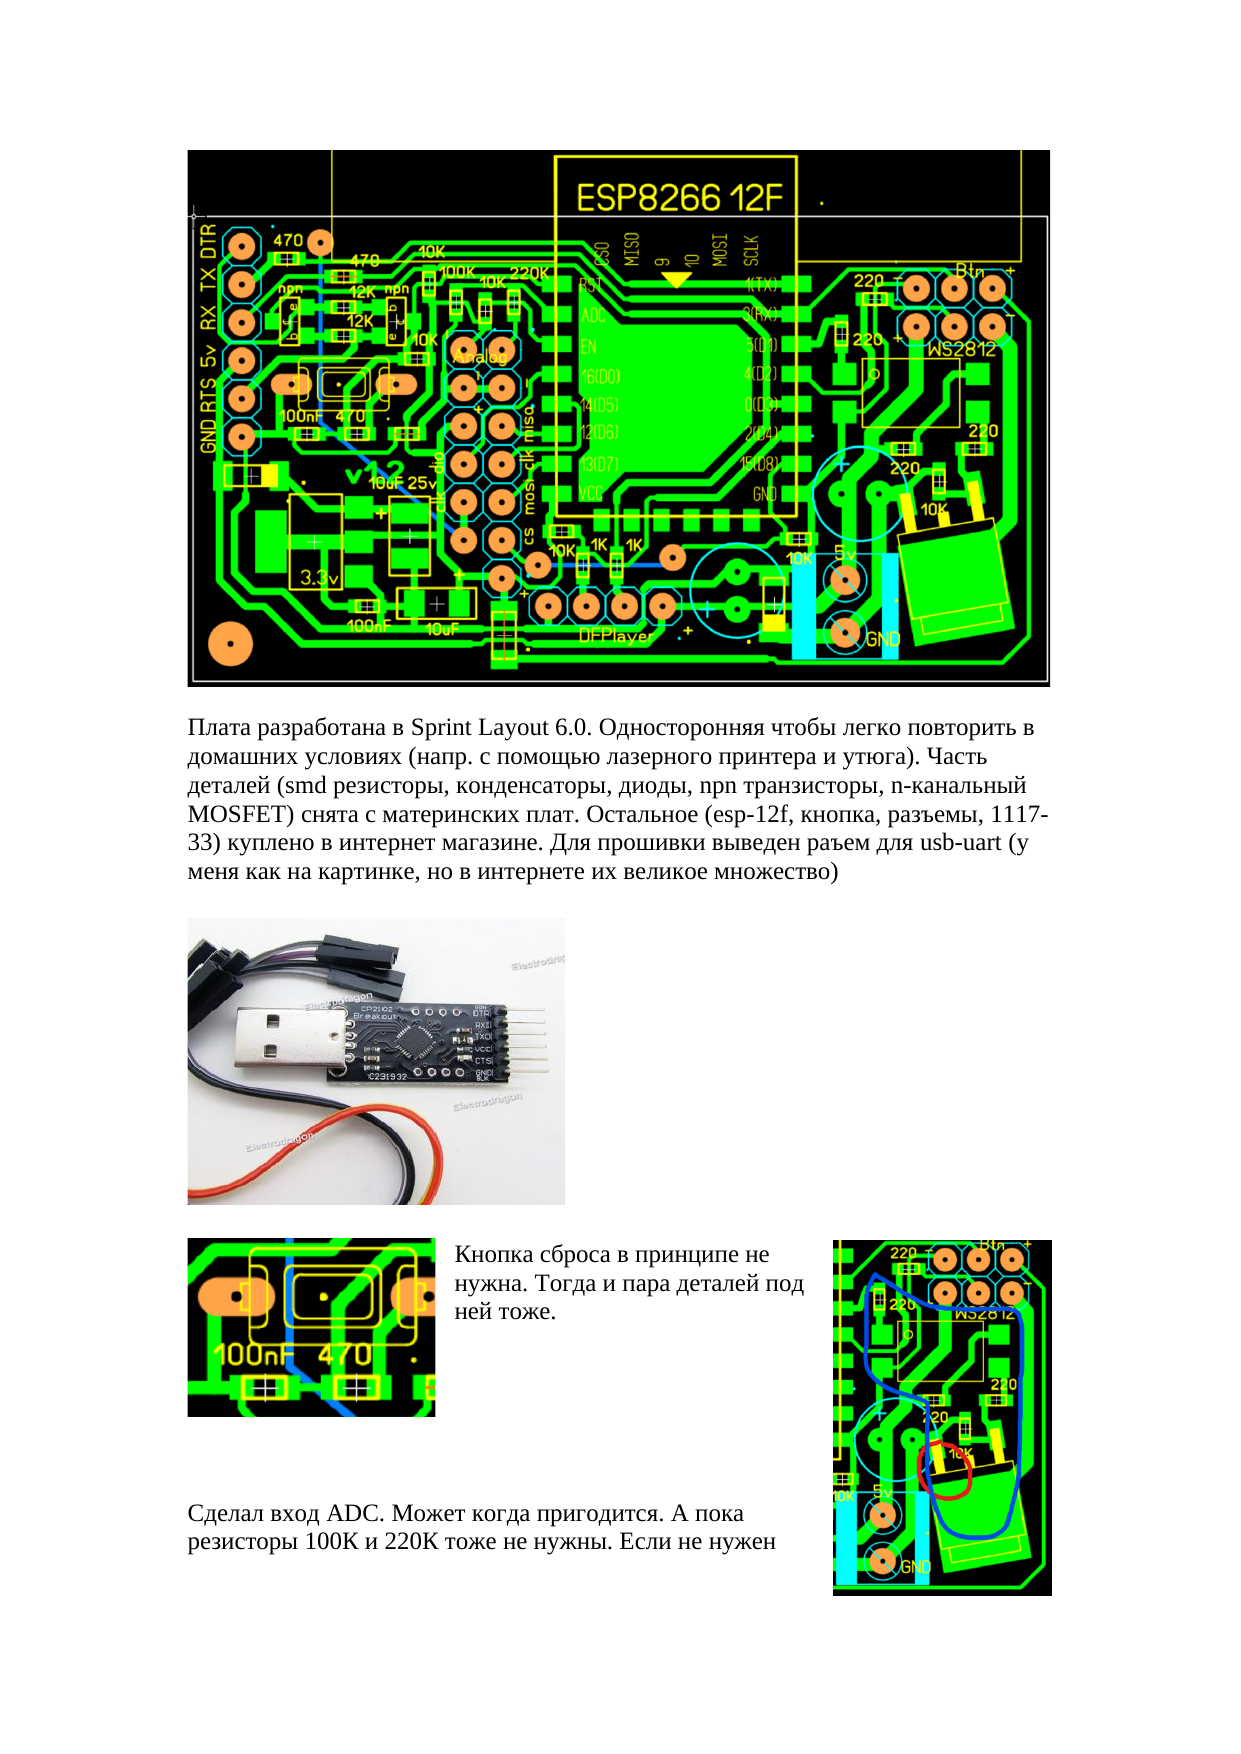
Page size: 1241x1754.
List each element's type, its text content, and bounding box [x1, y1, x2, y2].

text Плата разработана в Sprint Layout 6.0. Односторонняя чтобы легко повторить в домашних условиях (напр. с помощью лазерного принтера и утюга). Часть деталей (smd резисторы, конденсаторы, диоды, npn транзисторы, n-канальный MOSFET) снята с материнских плат. Остальное (esp-12f, кнопка, разъемы, 1117-33) куплено в интернет магазине. Для прошивки выведен раъем для usb-uart (у меня как на картинке, но в интернете их великое множество) [187, 712, 1053, 885]
picture [187, 150, 1051, 687]
text Кнопка сброса в принципе не нужна. Тогда и пара деталей под ней тоже. [436, 1239, 1053, 1325]
picture [187, 1238, 436, 1417]
picture [187, 918, 565, 1205]
picture [833, 1240, 1052, 1596]
